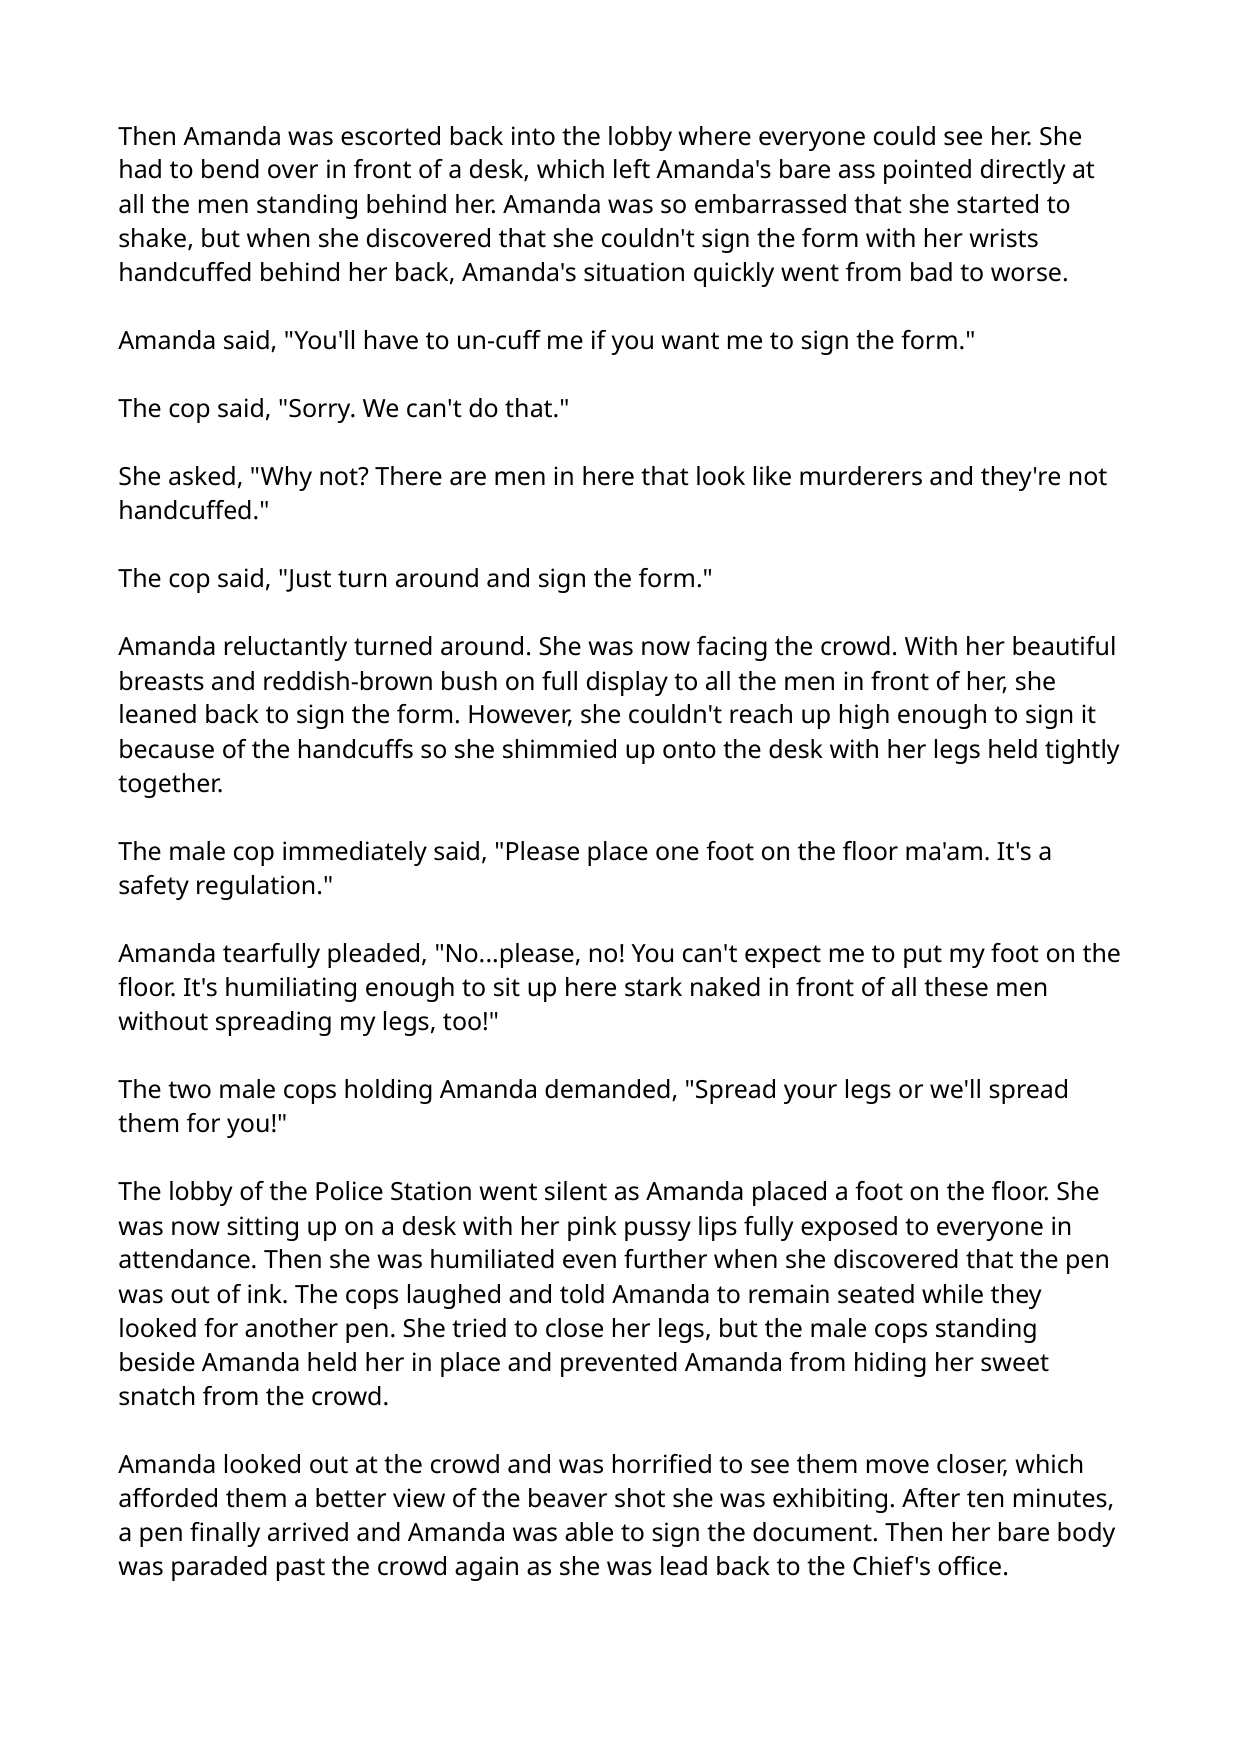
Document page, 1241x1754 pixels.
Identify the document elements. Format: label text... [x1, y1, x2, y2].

text Amanda reluctantly turned around. She was now facing the crowd. With her beautiful breasts and reddish-brown bush on full display to all the men in front of her, she leaned back to sign the form. However, she couldn't reach up high enough to sign it because of the handcuffs so she shimmied up onto the desk with her legs held tightly together. [118, 629, 1122, 799]
text Amanda said, "You'll have to un-cuff me if you want me to sign the form." [118, 322, 1122, 357]
text The cop said, "Just turn around and sign the form." [118, 561, 1122, 595]
text Then Amanda was escorted back into the lobby where everyone could see her. She had to bend over in front of a desk, which left Amanda's bare ass pointed directly at all the men standing behind her. Amanda was so embarrassed that she started to shake, but when she discovered that she couldn't sign the form with her wrists handcuffed behind her back, Amanda's situation quickly went from bad to worse. [118, 118, 1122, 288]
text She asked, "Why not? There are men in here that look like murderers and they're not handcuffed." [118, 459, 1122, 527]
text The male cop immediately said, "Please place one foot on the floor ma'am. It's a safety regulation." [118, 833, 1122, 902]
text The lobby of the Police Station went silent as Amanda placed a foot on the floor. She was now sitting up on a desk with her pink pussy lips fully exposed to everyone in attendance. Then she was humiliated even further when she discovered that the pen was out of ink. The cops laughed and told Amanda to remain seated while they looked for another pen. She tried to close her legs, but the male cops standing beside Amanda held her in place and prevented Amanda from hiding her sweet snatch from the crowd. [118, 1174, 1122, 1412]
text The cop said, "Sorry. We can't do that." [118, 391, 1122, 425]
text Amanda tearfully pleaded, "No...please, no! You can't expect me to put my foot on the floor. It's humiliating enough to sit up here stark naked in front of all these men without spreading my legs, too!" [118, 936, 1122, 1038]
text Amanda looked out at the crowd and was horrified to see them move closer, which afforded them a better view of the beaver shot she was exhibiting. After ten minutes, a pen finally arrived and Amanda was able to sign the document. Then her bare body was paraded past the crowd again as she was lead back to the Chief's office. [118, 1447, 1122, 1583]
text The two male cops holding Amanda demanded, "Spread your legs or we'll spread them for you!" [118, 1072, 1122, 1140]
